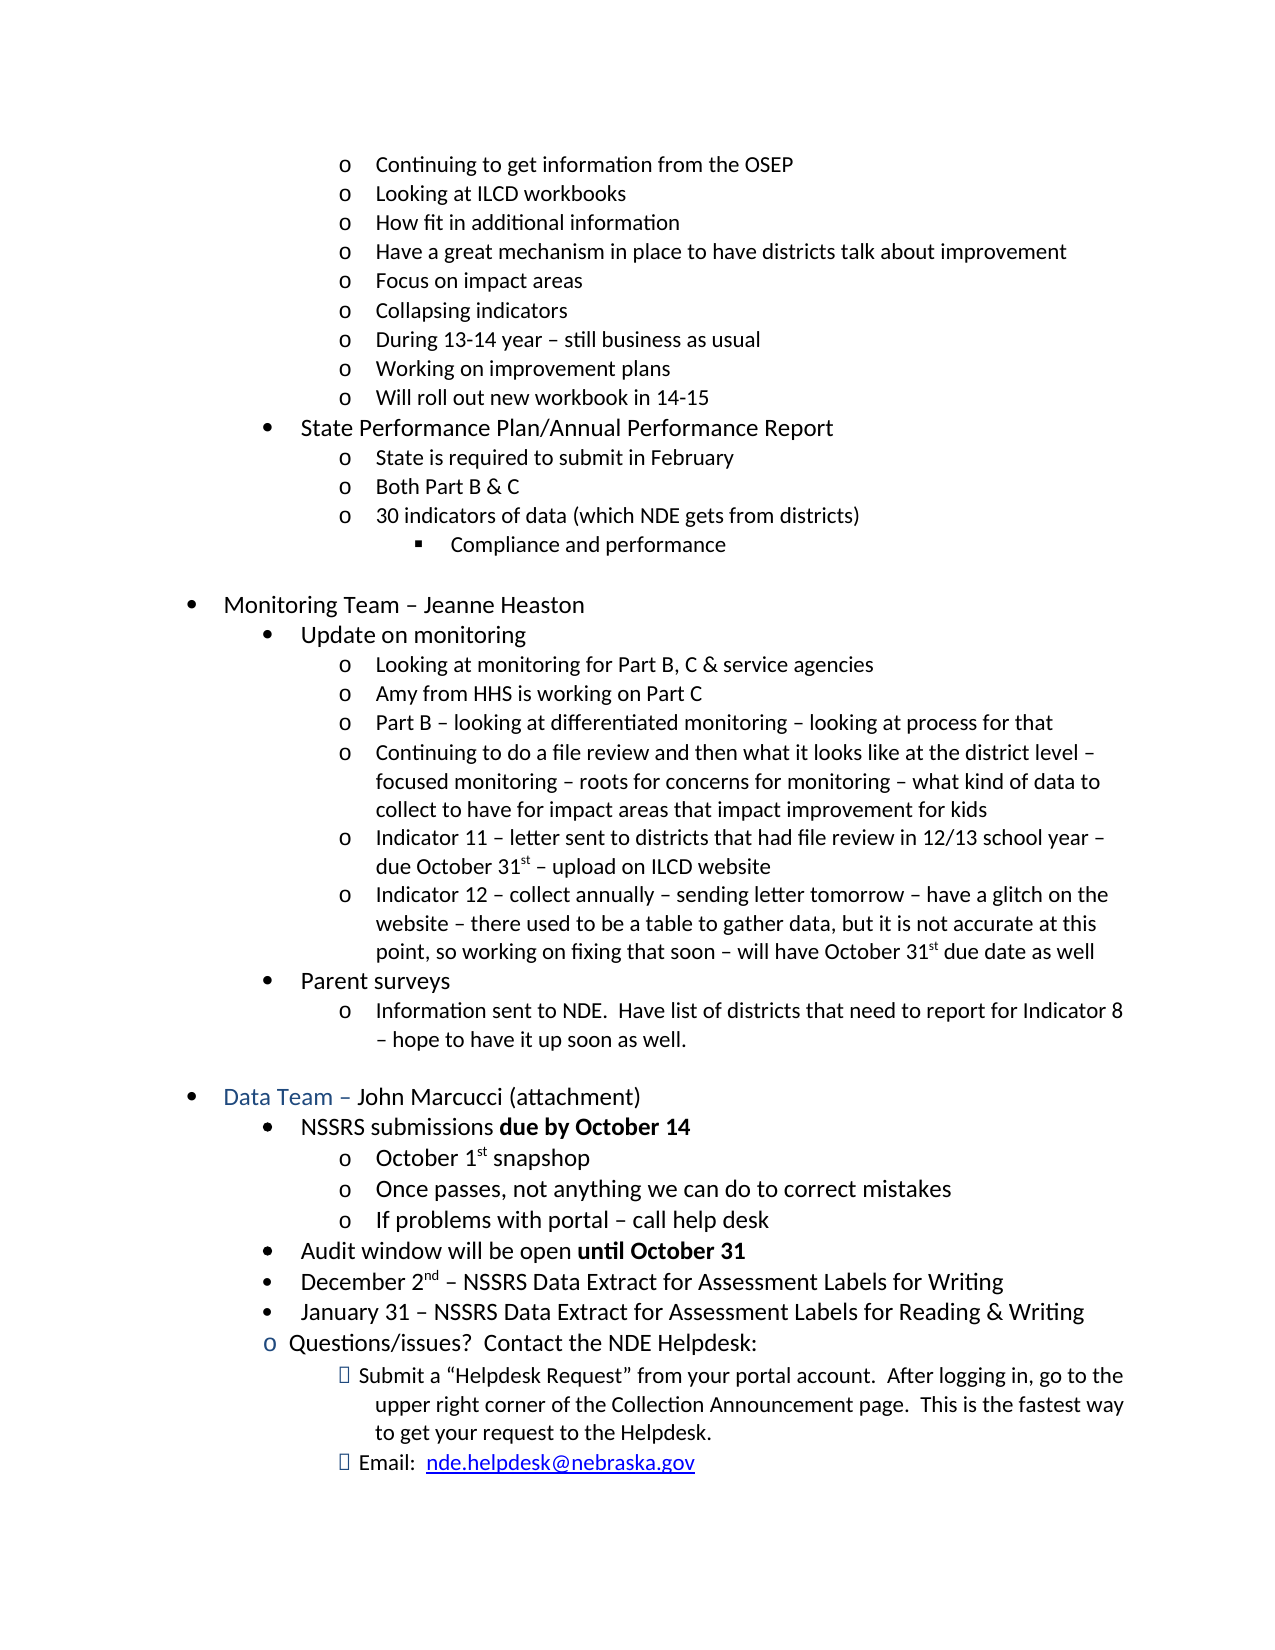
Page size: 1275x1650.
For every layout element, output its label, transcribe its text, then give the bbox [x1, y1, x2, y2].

list Once passes, not anything we can do to correct mistakes [338, 1173, 1125, 1204]
list Both Part B & C [338, 472, 1125, 501]
list Collapsing indicators [338, 296, 1125, 325]
list During 13-14 year – still business as usual [338, 325, 1125, 354]
list Amy from HHS is working on Part C [338, 679, 1125, 708]
list 30 indicators of data (which NDE gets from districts) [338, 501, 1125, 531]
list Focus on impact areas [338, 267, 1125, 296]
list January 31 – NSSRS Data Extract for Assessment Labels for Reading & Writing [263, 1296, 1125, 1327]
list NSSRS submissions due by October 14 [263, 1111, 1125, 1142]
list How fit in additional information [338, 208, 1125, 237]
list Compliance and performance [413, 531, 1125, 558]
list Parent surveys [263, 965, 1125, 996]
text  Submit a “Helpdesk Request” from your portal account. After logging in, go to the upper right corner of the Collection Announcement page. This is the fastest way to get your request to the Helpdesk. [337, 1359, 1125, 1446]
list If problems with portal – call help desk [338, 1204, 1125, 1235]
list October 1st snapshop [338, 1142, 1125, 1173]
list Continuing to do a file review and then what it looks like at the district level – focused monitoring – roots for concerns for monitoring – what kind of data to collect to have for impact areas that impact improvement for kids [338, 738, 1125, 823]
list Have a great mechanism in place to have districts talk about improvement [338, 237, 1125, 267]
list December 2nd – NSSRS Data Extract for Assessment Labels for Writing [263, 1266, 1125, 1296]
list Part B – looking at differentiated monitoring – looking at process for that [338, 708, 1125, 738]
list Update on monitoring [263, 619, 1125, 650]
list State is required to submit in February [338, 443, 1125, 472]
list Will roll out new workbook in 14-15 [338, 383, 1125, 412]
list Looking at ILCD workbooks [338, 179, 1125, 208]
list Indicator 11 – letter sent to districts that had file review in 12/13 school year – due October 31st – upload on ILCD website [338, 823, 1125, 880]
text  Data Team – John Marcucci (attachment) [187, 1081, 1125, 1111]
list Continuing to get information from the OSEP [338, 150, 1125, 179]
text  Email: nde.helpdesk@nebraska.gov [337, 1446, 1125, 1477]
list Information sent to NDE. Have list of districts that need to report for Indicator 8 – hope to have it up soon as well. [338, 996, 1125, 1053]
list Working on improvement plans [338, 354, 1125, 383]
text  Monitoring Team – Jeanne Heaston [187, 589, 1125, 619]
list Indicator 12 – collect annually – sending letter tomorrow – have a glitch on the website – there used to be a table to gather data, but it is not accurate at this point, so working on fixing that soon – will have October 31st due date as well [338, 880, 1125, 965]
text o Questions/issues? Contact the NDE Helpdesk: [262, 1327, 1125, 1359]
list Audit window will be open until October 31 [263, 1235, 1125, 1266]
list Looking at monitoring for Part B, C & service agencies [338, 650, 1125, 679]
list State Performance Plan/Annual Performance Report [263, 412, 1125, 443]
